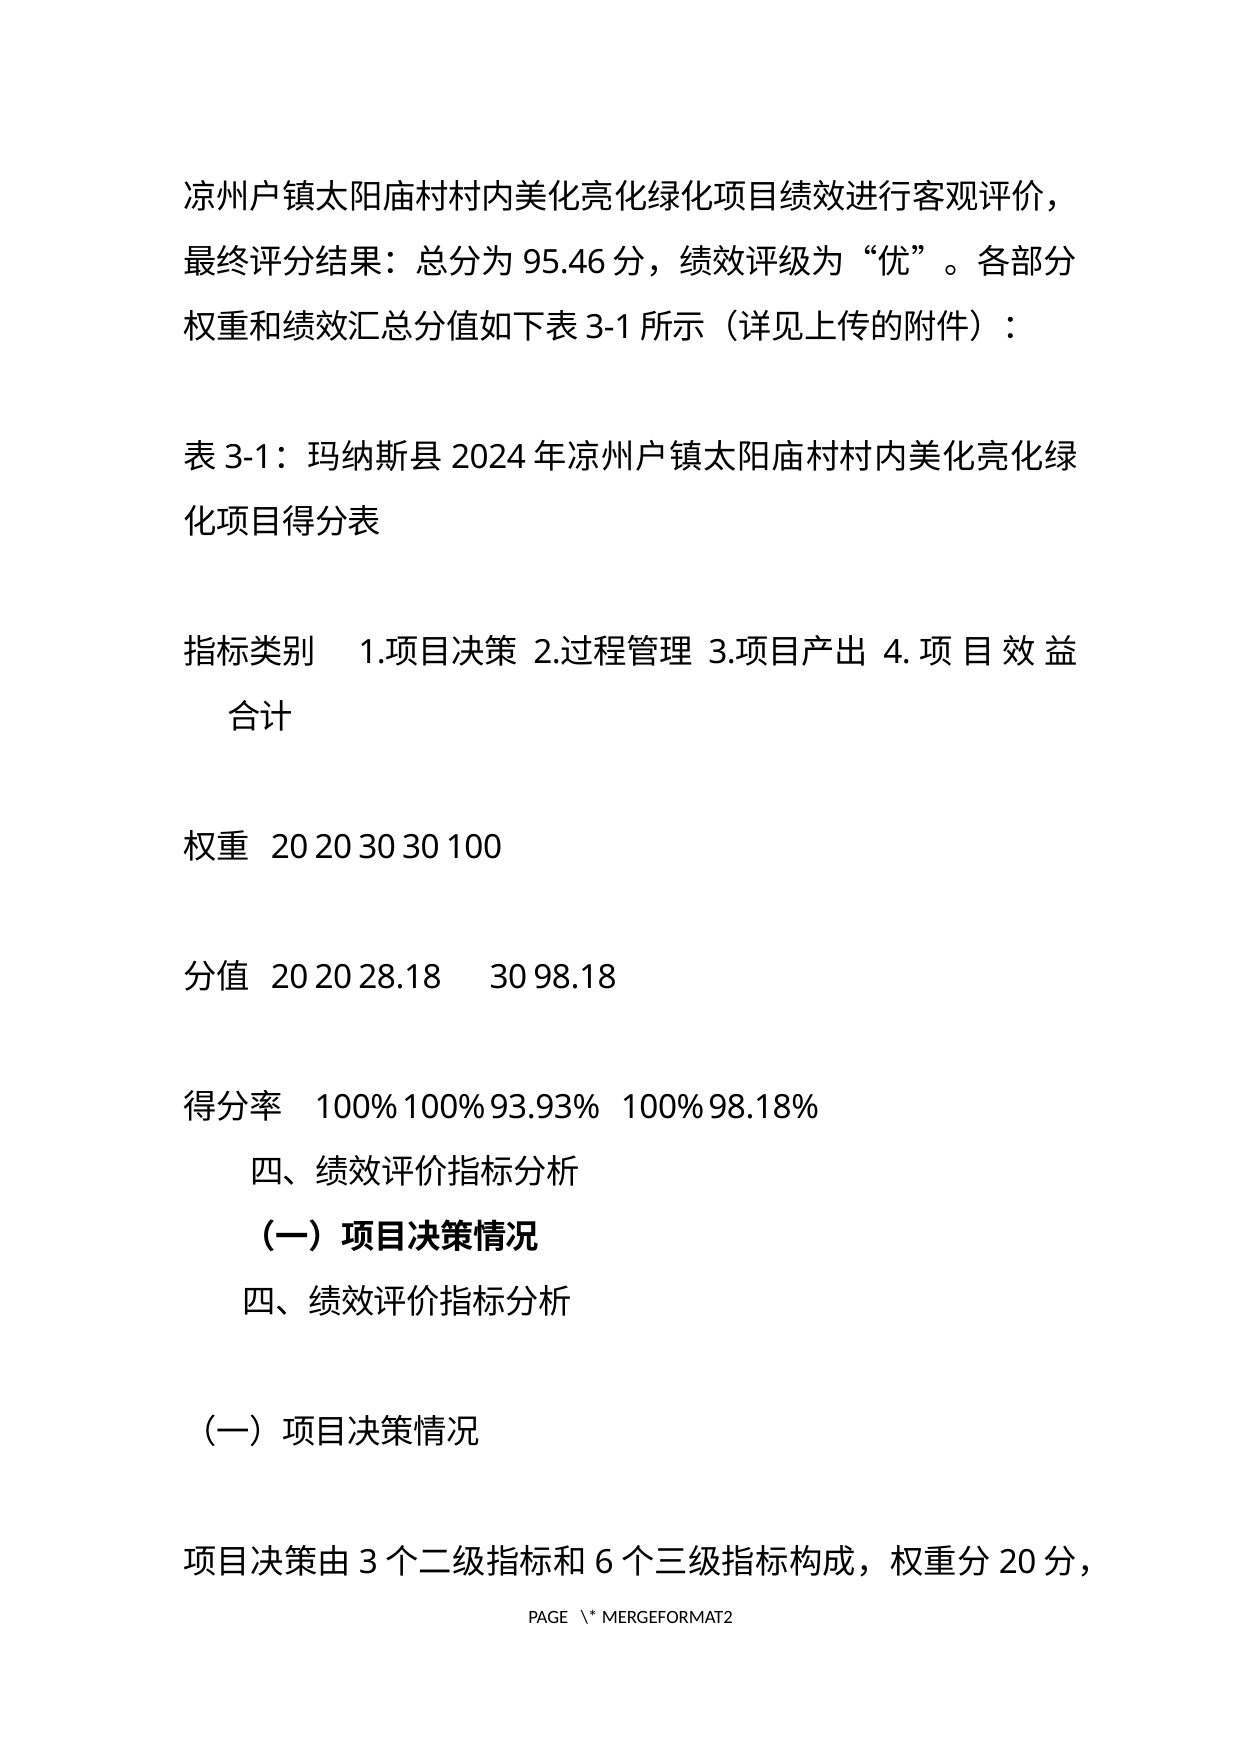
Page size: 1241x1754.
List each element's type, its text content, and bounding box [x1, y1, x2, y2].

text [183, 1267, 1078, 1592]
text 四、绩效评价指标分析 [183, 1137, 1078, 1202]
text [183, 162, 1078, 1137]
text （一）项目决策情况 [183, 1202, 1078, 1267]
